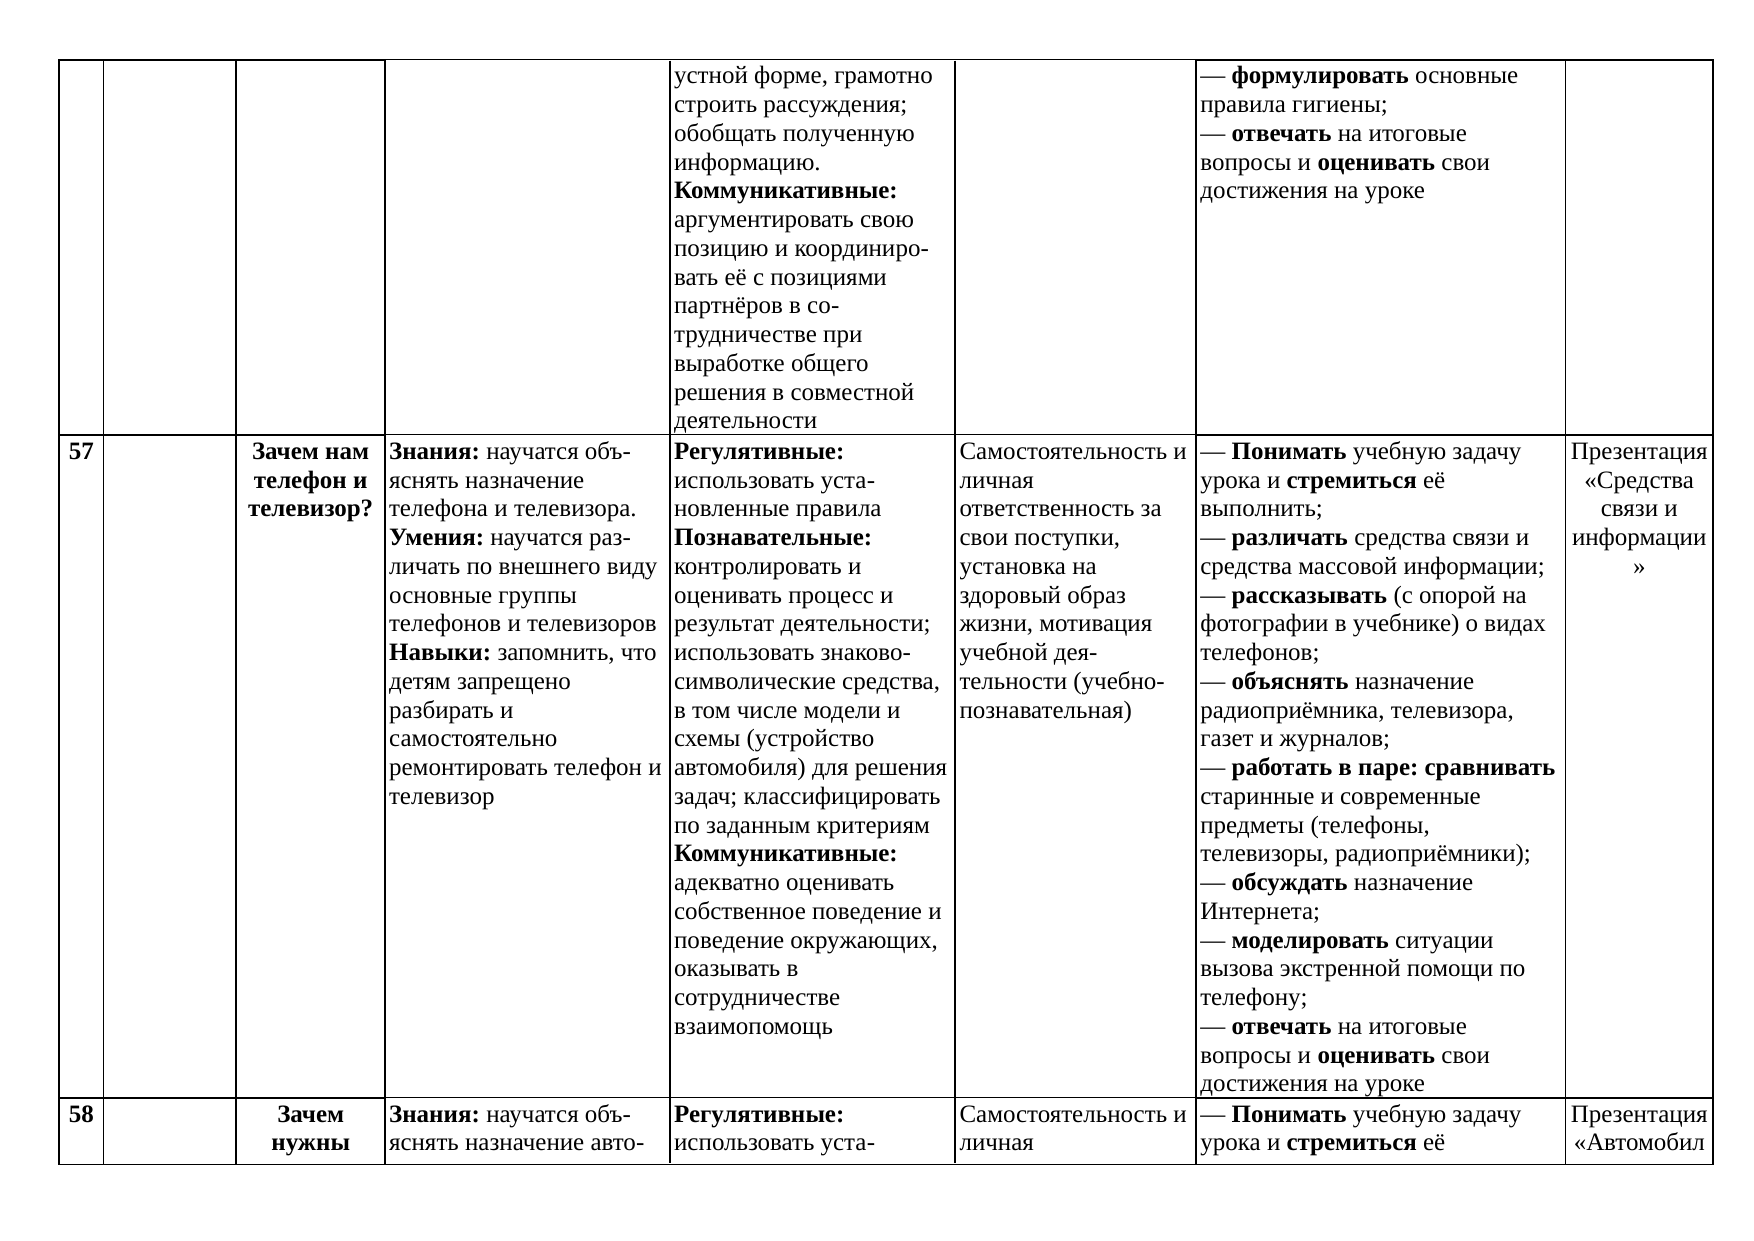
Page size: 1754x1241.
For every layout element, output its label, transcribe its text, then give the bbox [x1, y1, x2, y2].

table_cell [104, 1099, 235, 1163]
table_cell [1197, 1099, 1565, 1163]
table_cell [104, 61, 235, 434]
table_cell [237, 1099, 384, 1163]
table_cell 58 [60, 1099, 103, 1163]
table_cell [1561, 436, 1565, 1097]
table_cell [104, 436, 235, 1097]
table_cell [956, 60, 1195, 434]
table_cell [386, 60, 670, 434]
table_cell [386, 1098, 669, 1163]
table_cell Регулятивные: использовать установленные правила Познавательные: контролировать и оценивать процесс и результат деятельности; использовать знаково-символические средства, в том числе модели и схемы (устройство автомобиля) для решения задач; классифицировать по заданным критериям Коммуникативные: адекватно оценивать собственное поведение и поведение окружающих, оказывать в сотрудничестве взаимопомощь [671, 435, 954, 1097]
table_cell 57 [60, 436, 103, 1097]
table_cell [1566, 61, 1712, 434]
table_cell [956, 1098, 1195, 1163]
table_cell Зачем нам телефон и телевизор? [237, 436, 384, 1097]
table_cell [671, 1098, 954, 1163]
table_cell Знания: научатся объяснять назначение телефона и телевизора. Умения: научатся различать по внешнего виду основные группы телефонов и телевизоров Навыки: запомнить, что детям запрещено разбирать и самостоятельно ремонтировать телефон и телевизор [386, 435, 669, 1097]
table_cell Презентация «Средства связи и информации» [1566, 436, 1712, 1097]
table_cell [671, 60, 955, 434]
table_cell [1566, 1099, 1712, 1163]
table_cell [237, 61, 384, 434]
table_cell 56 [60, 61, 103, 434]
